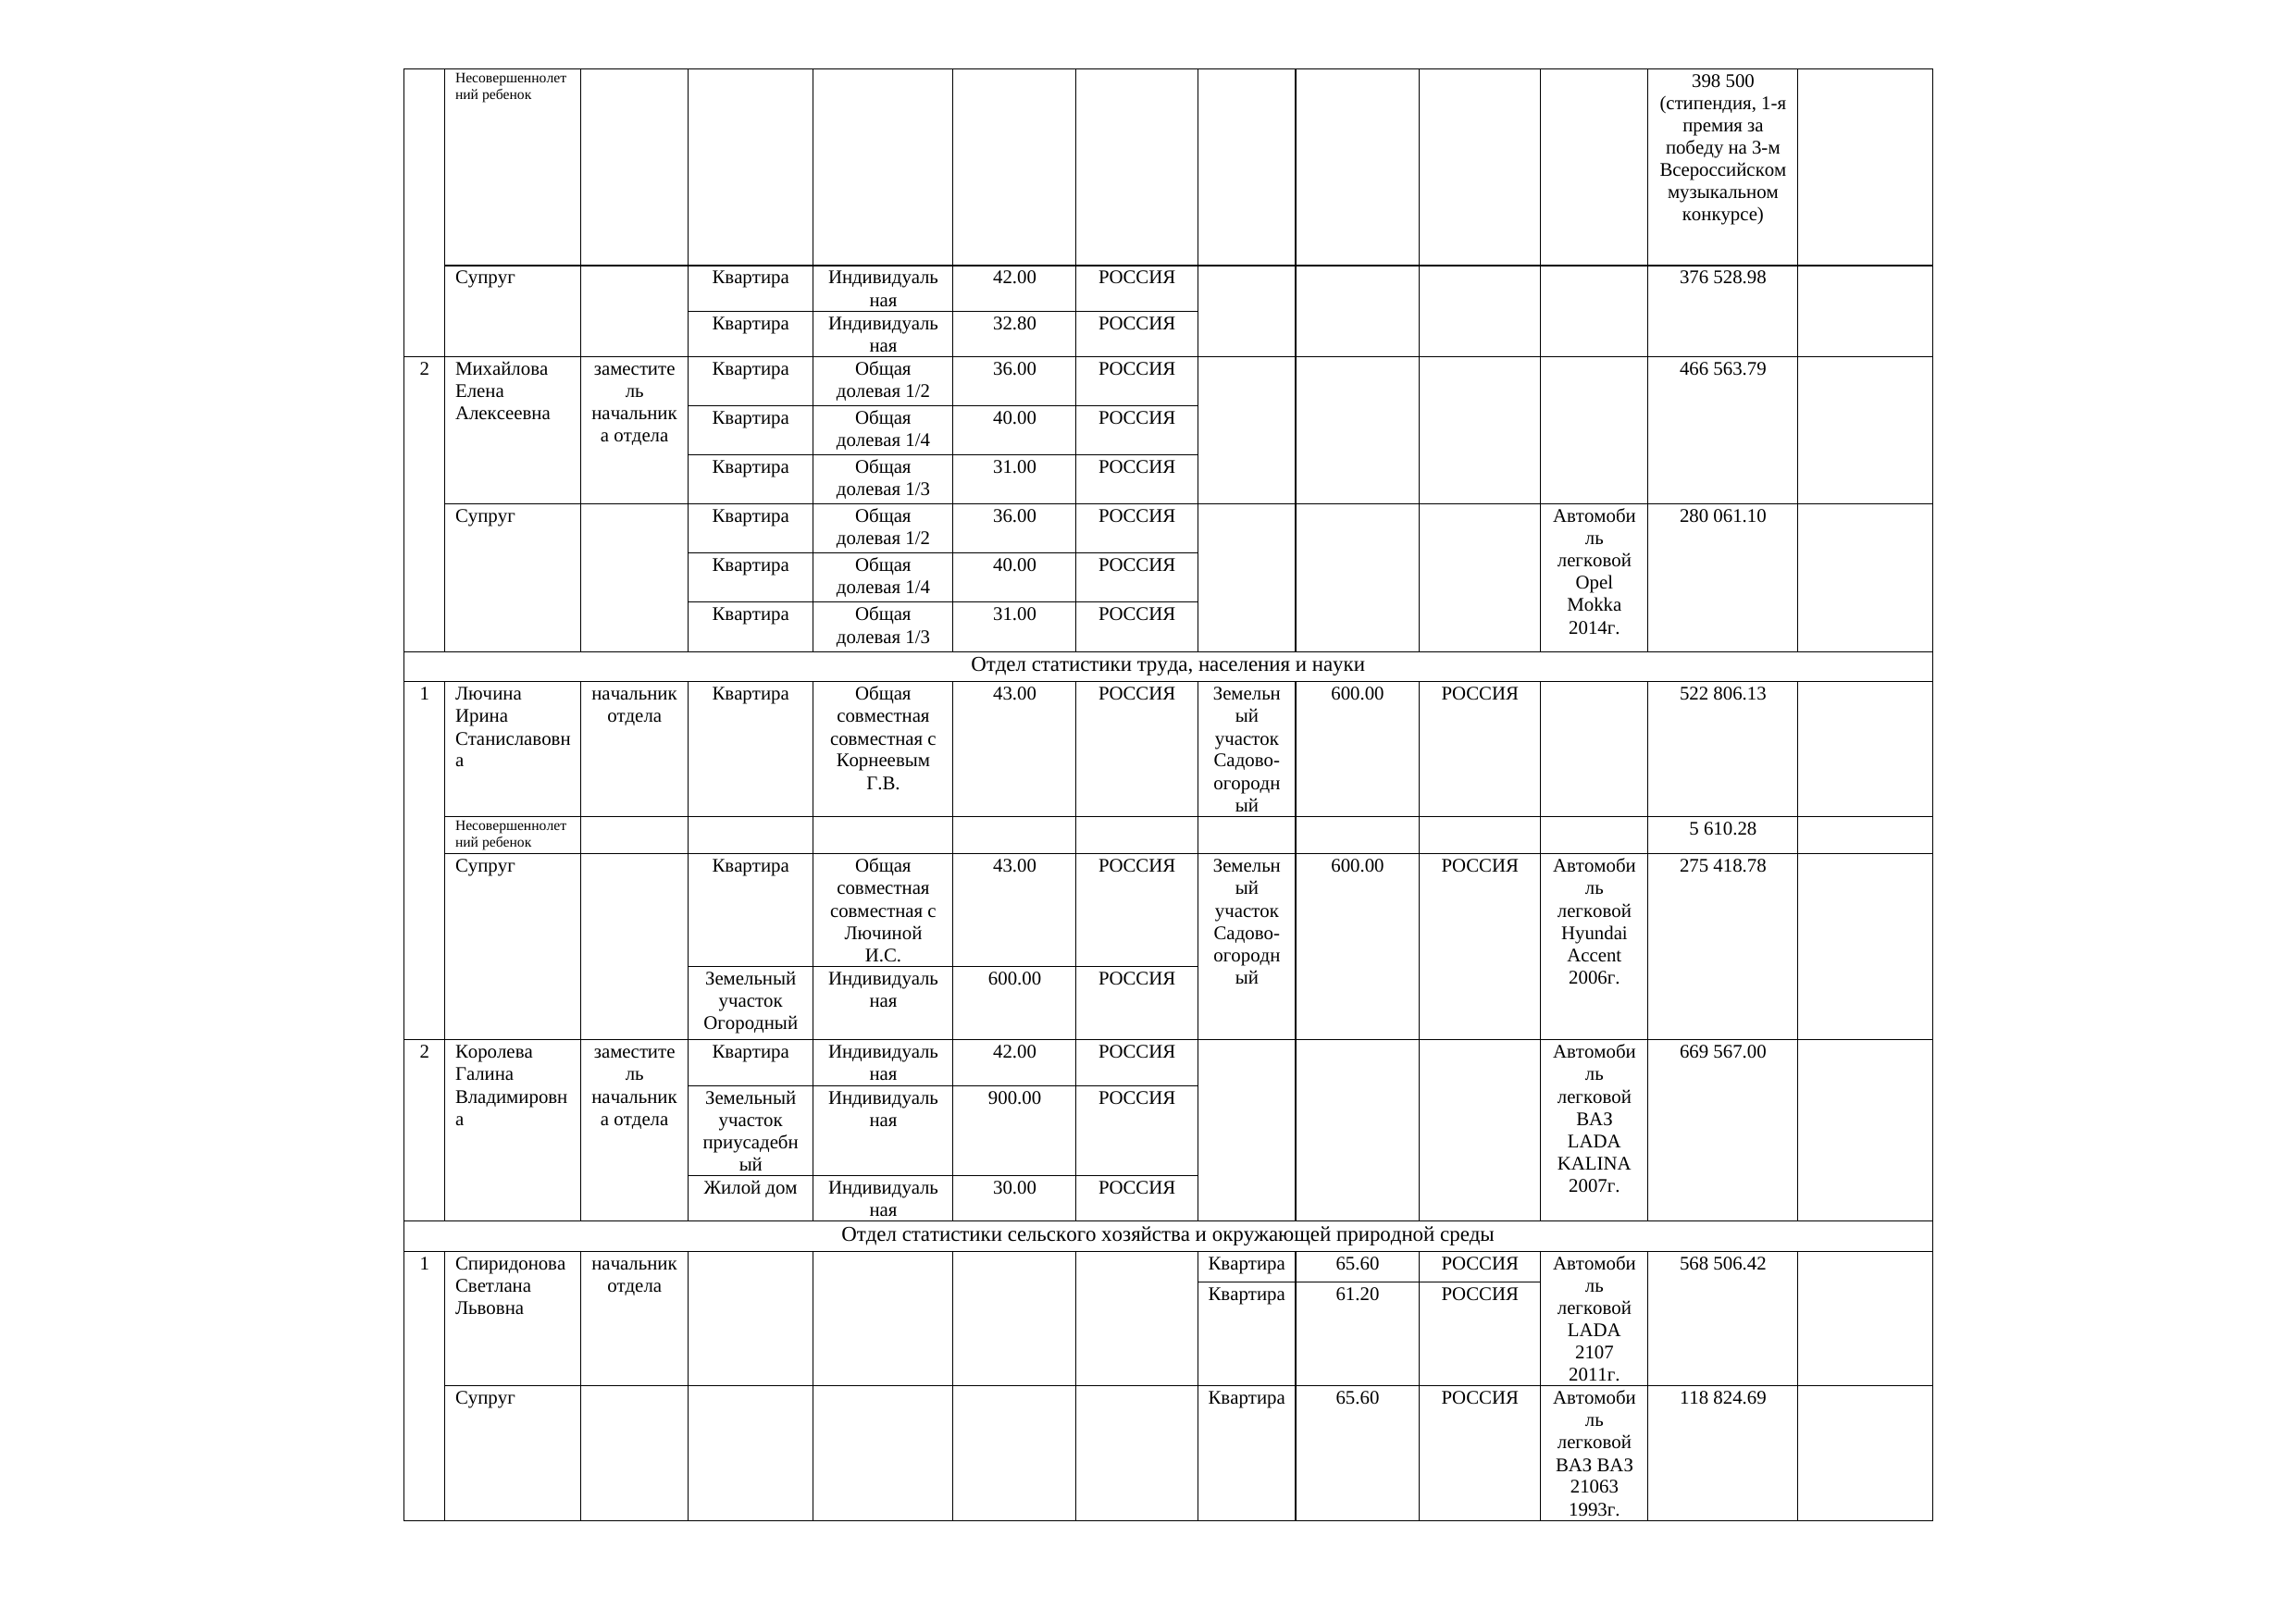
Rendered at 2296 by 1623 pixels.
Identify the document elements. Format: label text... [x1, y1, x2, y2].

table_cell [1798, 682, 1932, 816]
table_cell [1076, 1252, 1198, 1385]
table_cell [1798, 357, 1932, 503]
table_cell Лючина Ирина Станиславовна [445, 682, 580, 816]
table_cell 43.00 [953, 854, 1075, 966]
table_cell Автомобиль легковой LADA 2107 2011г. [1541, 1252, 1647, 1385]
table_cell 669 567.00 [1648, 1040, 1797, 1220]
table_cell Михайлова Елена Алексеевна [445, 357, 580, 503]
table_cell Отдел статистики сельского хозяйства и окружающей природной среды [404, 1221, 1932, 1251]
table_cell [1297, 266, 1419, 356]
table_cell [1198, 504, 1295, 650]
table_cell 1 [404, 1252, 444, 1520]
table_cell Земельный участок приусадебный [689, 1086, 813, 1175]
table_cell Квартира [689, 312, 813, 356]
table_cell [689, 69, 813, 265]
table_cell 522 806.13 [1648, 682, 1797, 816]
table_cell Общая долевая 1/3 [813, 602, 952, 650]
table_cell [1541, 266, 1647, 356]
table_cell 600.00 [953, 967, 1075, 1039]
table_cell 32.80 [953, 312, 1075, 356]
table_cell Квартира [689, 854, 813, 966]
table_cell [813, 1252, 952, 1385]
table_cell Супруг [445, 504, 580, 650]
table_cell 275 418.78 [1648, 854, 1797, 1039]
table_cell РОССИЯ [1076, 553, 1198, 601]
table_cell [1798, 1386, 1932, 1520]
table_cell Отдел статистики труда, населения и науки [404, 652, 1932, 681]
table_cell Квартира [689, 455, 813, 503]
table_cell [1798, 504, 1932, 650]
table_cell [1541, 357, 1647, 503]
table_cell заместитель начальника отдела [581, 357, 688, 503]
table_cell [1297, 817, 1419, 853]
table_cell Общая долевая 1/4 [813, 406, 952, 454]
table_cell 5 610.28 [1648, 817, 1797, 853]
table_cell РОССИЯ [1420, 1282, 1540, 1385]
table_cell Общая долевая 1/3 [813, 455, 952, 503]
table_cell [1420, 1040, 1540, 1220]
table_cell [953, 1386, 1075, 1520]
table_cell 1 [404, 682, 444, 1039]
table_cell [689, 817, 813, 853]
table_cell [1420, 817, 1540, 853]
table_cell [1297, 1040, 1419, 1220]
table_cell [1198, 1040, 1295, 1220]
table_cell начальник отдела [581, 1252, 688, 1385]
table_cell [813, 1386, 952, 1520]
table_cell [1798, 1040, 1932, 1220]
table_cell Квартира [689, 504, 813, 552]
table_cell [1076, 1386, 1198, 1520]
table_cell Спиридонова Светлана Львовна [445, 1252, 580, 1385]
table_cell РОССИЯ [1076, 1040, 1198, 1084]
table_cell 43.00 [953, 682, 1075, 816]
table_cell Индивидуальная [813, 1176, 952, 1220]
table_cell Жилой дом [689, 1176, 813, 1220]
table_cell 40.00 [953, 553, 1075, 601]
table_cell [1198, 266, 1295, 356]
table_cell 900.00 [953, 1086, 1075, 1175]
table_cell РОССИЯ [1076, 682, 1198, 816]
table_cell РОССИЯ [1076, 266, 1198, 311]
table_cell Автомобиль легковой ВАЗ LADA KALINA 2007г. [1541, 1040, 1647, 1220]
table_cell [1420, 266, 1540, 356]
table_cell Супруг [445, 266, 580, 356]
table_cell [581, 69, 688, 265]
table_cell Супруг [445, 1386, 580, 1520]
table_cell РОССИЯ [1076, 357, 1198, 405]
table_cell [1798, 1252, 1932, 1385]
table_cell 600.00 [1297, 682, 1419, 816]
table_cell [581, 854, 688, 1039]
table_cell РОССИЯ [1076, 1086, 1198, 1175]
table_cell Земельный участок Садово-огородный [1198, 682, 1295, 816]
table_cell [1297, 69, 1419, 265]
table_cell Индивидуальная [813, 266, 952, 311]
table_cell Квартира [1198, 1282, 1295, 1385]
table_cell [953, 69, 1075, 265]
table_cell 376 528.98 [1648, 266, 1797, 356]
table_cell [1420, 69, 1540, 265]
table_cell [953, 817, 1075, 853]
table_cell [813, 817, 952, 853]
table_cell РОССИЯ [1076, 854, 1198, 966]
table_cell 466 563.79 [1648, 357, 1797, 503]
table_cell РОССИЯ [1076, 602, 1198, 650]
table_cell [1076, 69, 1198, 265]
table_cell Общая долевая 1/4 [813, 553, 952, 601]
table_cell РОССИЯ [1420, 1386, 1540, 1520]
table_cell [581, 1386, 688, 1520]
table_cell РОССИЯ [1420, 682, 1540, 816]
table_cell 118 824.69 [1648, 1386, 1797, 1520]
table_cell Квартира [1198, 1386, 1295, 1520]
table_cell Несовершеннолетний ребенок [445, 69, 580, 265]
table_cell заместитель начальника отдела [581, 1040, 688, 1220]
table_cell начальник отдела [581, 682, 688, 816]
table_cell 398 500 (стипендия, 1-я премия за победу на 3-м Всероссийском музыкальном конкурсе) [1648, 69, 1797, 265]
table_cell [581, 817, 688, 853]
table_cell Общая совместная совместная с Лючиной И.С. [813, 854, 952, 966]
table_cell 31.00 [953, 602, 1075, 650]
table_cell Индивидуальная [813, 1040, 952, 1084]
table_cell [581, 266, 688, 356]
table_cell [1076, 817, 1198, 853]
table_cell РОССИЯ [1076, 406, 1198, 454]
table_cell [1798, 817, 1932, 853]
table_cell [1541, 817, 1647, 853]
table_cell 1 [404, 69, 444, 356]
table_cell [1541, 682, 1647, 816]
table_cell Автомобиль легковой ВАЗ ВАЗ 21063 1993г. [1541, 1386, 1647, 1520]
table_cell 600.00 [1297, 854, 1419, 1039]
table_cell Квартира [689, 602, 813, 650]
table_cell 31.00 [953, 455, 1075, 503]
table_cell Квартира [689, 1040, 813, 1084]
table_cell Королева Галина Владимировна [445, 1040, 580, 1220]
table_cell 61.20 [1297, 1282, 1419, 1385]
table_cell 65.60 [1297, 1252, 1419, 1281]
table_cell Квартира [689, 357, 813, 405]
table_cell Общая долевая 1/2 [813, 357, 952, 405]
table_cell [1798, 854, 1932, 1039]
table_cell [1798, 69, 1932, 265]
table_cell [581, 504, 688, 650]
table_cell РОССИЯ [1420, 1252, 1540, 1281]
table_cell РОССИЯ [1076, 455, 1198, 503]
table_cell Земельный участок Огородный [689, 967, 813, 1039]
table_cell 36.00 [953, 357, 1075, 405]
table_cell Автомобиль легковой Opel Mokka 2014г. [1541, 504, 1647, 650]
table_cell [1198, 817, 1295, 853]
table_cell Квартира [689, 553, 813, 601]
table_cell РОССИЯ [1076, 504, 1198, 552]
table_cell 42.00 [953, 1040, 1075, 1084]
table_cell Квартира [689, 266, 813, 311]
table_cell 2 [404, 357, 444, 650]
table_cell [1198, 357, 1295, 503]
table_cell [1297, 504, 1419, 650]
table_cell 568 506.42 [1648, 1252, 1797, 1385]
table_cell [1198, 69, 1295, 265]
table_cell Общая совместная совместная с Корнеевым Г.В. [813, 682, 952, 816]
table_cell РОССИЯ [1420, 854, 1540, 1039]
table_cell 36.00 [953, 504, 1075, 552]
table_cell [1420, 504, 1540, 650]
table_cell [1297, 357, 1419, 503]
table_cell 65.60 [1297, 1386, 1419, 1520]
table_cell [953, 1252, 1075, 1385]
table_cell [1798, 266, 1932, 356]
table_cell Общая долевая 1/2 [813, 504, 952, 552]
table_cell Квартира [689, 682, 813, 816]
table_cell Квартира [689, 406, 813, 454]
table_cell РОССИЯ [1076, 1176, 1198, 1220]
table_cell Индивидуальная [813, 967, 952, 1039]
table_cell Несовершеннолетний ребенок [445, 817, 580, 853]
table_cell [1541, 69, 1647, 265]
table_cell 280 061.10 [1648, 504, 1797, 650]
table_cell 30.00 [953, 1176, 1075, 1220]
table_cell Супруг [445, 854, 580, 1039]
table_cell [1420, 357, 1540, 503]
table_cell [813, 69, 952, 265]
table_cell РОССИЯ [1076, 312, 1198, 356]
table_cell РОССИЯ [1076, 967, 1198, 1039]
table_cell Индивидуальная [813, 1086, 952, 1175]
table_cell Индивидуальная [813, 312, 952, 356]
table_cell 42.00 [953, 266, 1075, 311]
table_cell 40.00 [953, 406, 1075, 454]
table_cell Квартира [1198, 1252, 1295, 1281]
table_cell [689, 1386, 813, 1520]
table_cell Земельный участок Садово-огородный [1198, 854, 1295, 1039]
table_cell 2 [404, 1040, 444, 1220]
table_cell Автомобиль легковой Hyundai Accent 2006г. [1541, 854, 1647, 1039]
table_cell [689, 1252, 813, 1385]
